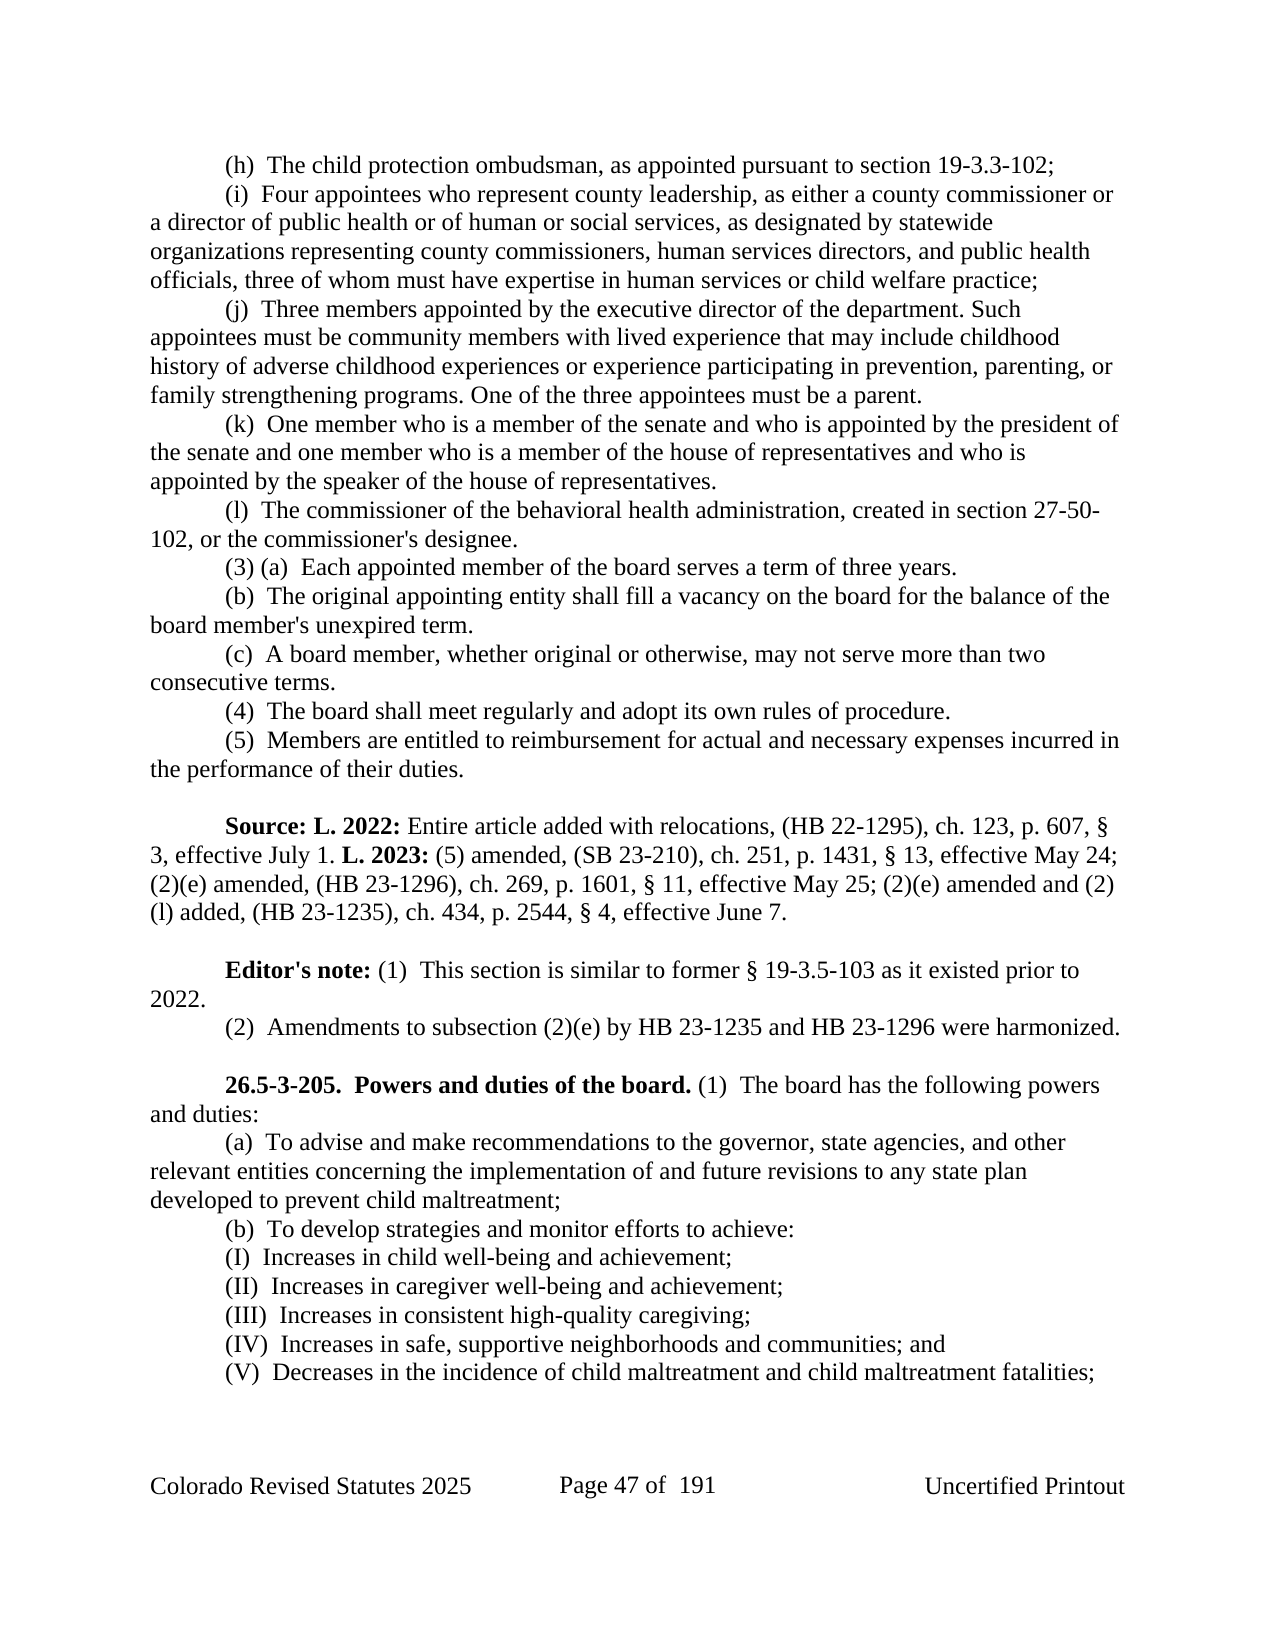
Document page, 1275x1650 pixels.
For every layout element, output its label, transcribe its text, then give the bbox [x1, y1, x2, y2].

text (IV) Increases in safe, supportive neighborhoods and communities; and [150, 1329, 1125, 1357]
text (i) Four appointees who represent county leadership, as either a county commissioner or a director of public health or of human or social services, as designated by statewide organizations representing county commissioners, human services directors, and public health officials, three of whom must have expertise in human services or child welfare practice; [150, 179, 1125, 294]
text (I) Increases in child well-being and achievement; [150, 1242, 1125, 1271]
text (l) The commissioner of the behavioral health administration, created in section 27-50-102, or the commissioner's designee. [150, 495, 1125, 552]
text (3) (a) Each appointed member of the board serves a term of three years. [150, 552, 1125, 581]
text (j) Three members appointed by the executive director of the department. Such appointees must be community members with lived experience that may include childhood history of adverse childhood experiences or experience participating in prevention, parenting, or family strengthening programs. One of the three appointees must be a parent. [150, 294, 1125, 409]
text Source: L. 2022: Entire article added with relocations, (HB 22-1295), ch. 123, p. 607, § 3, effective July 1. L. 2023: (5) amended, (SB 23-210), ch. 251, p. 1431, § 13, effective May 24; (2)(e) amended, (HB 23-1296), ch. 269, p. 1601, § 11, effective May 25; (2)(e) amended and (2)(l) added, (HB 23-1235), ch. 434, p. 2544, § 4, effective June 7. [150, 811, 1125, 926]
text (2) Amendments to subsection (2)(e) by HB 23-1235 and HB 23-1296 were harmonized. [150, 1012, 1125, 1041]
text (V) Decreases in the incidence of child maltreatment and child maltreatment fatalities; [150, 1357, 1125, 1386]
text Editor's note: (1) This section is similar to former § 19-3.5-103 as it existed prior to 2022. [150, 955, 1125, 1012]
text (c) A board member, whether original or otherwise, may not serve more than two consecutive terms. [150, 639, 1125, 696]
text (III) Increases in consistent high-quality caregiving; [150, 1300, 1125, 1329]
text 26.5-3-205. Powers and duties of the board. (1) The board has the following powers and duties: [150, 1070, 1125, 1127]
text (II) Increases in caregiver well-being and achievement; [150, 1271, 1125, 1300]
text (k) One member who is a member of the senate and who is appointed by the president of the senate and one member who is a member of the house of representatives and who is appointed by the speaker of the house of representatives. [150, 409, 1125, 495]
text (4) The board shall meet regularly and adopt its own rules of procedure. [150, 696, 1125, 725]
text (b) To develop strategies and monitor efforts to achieve: [150, 1214, 1125, 1242]
text (5) Members are entitled to reimbursement for actual and necessary expenses incurred in the performance of their duties. [150, 725, 1125, 782]
text (a) To advise and make recommendations to the governor, state agencies, and other relevant entities concerning the implementation of and future revisions to any state plan developed to prevent child maltreatment; [150, 1127, 1125, 1214]
text (h) The child protection ombudsman, as appointed pursuant to section 19-3.3-102; [150, 150, 1125, 179]
text (b) The original appointing entity shall fill a vacancy on the board for the balance of the board member's unexpired term. [150, 581, 1125, 639]
